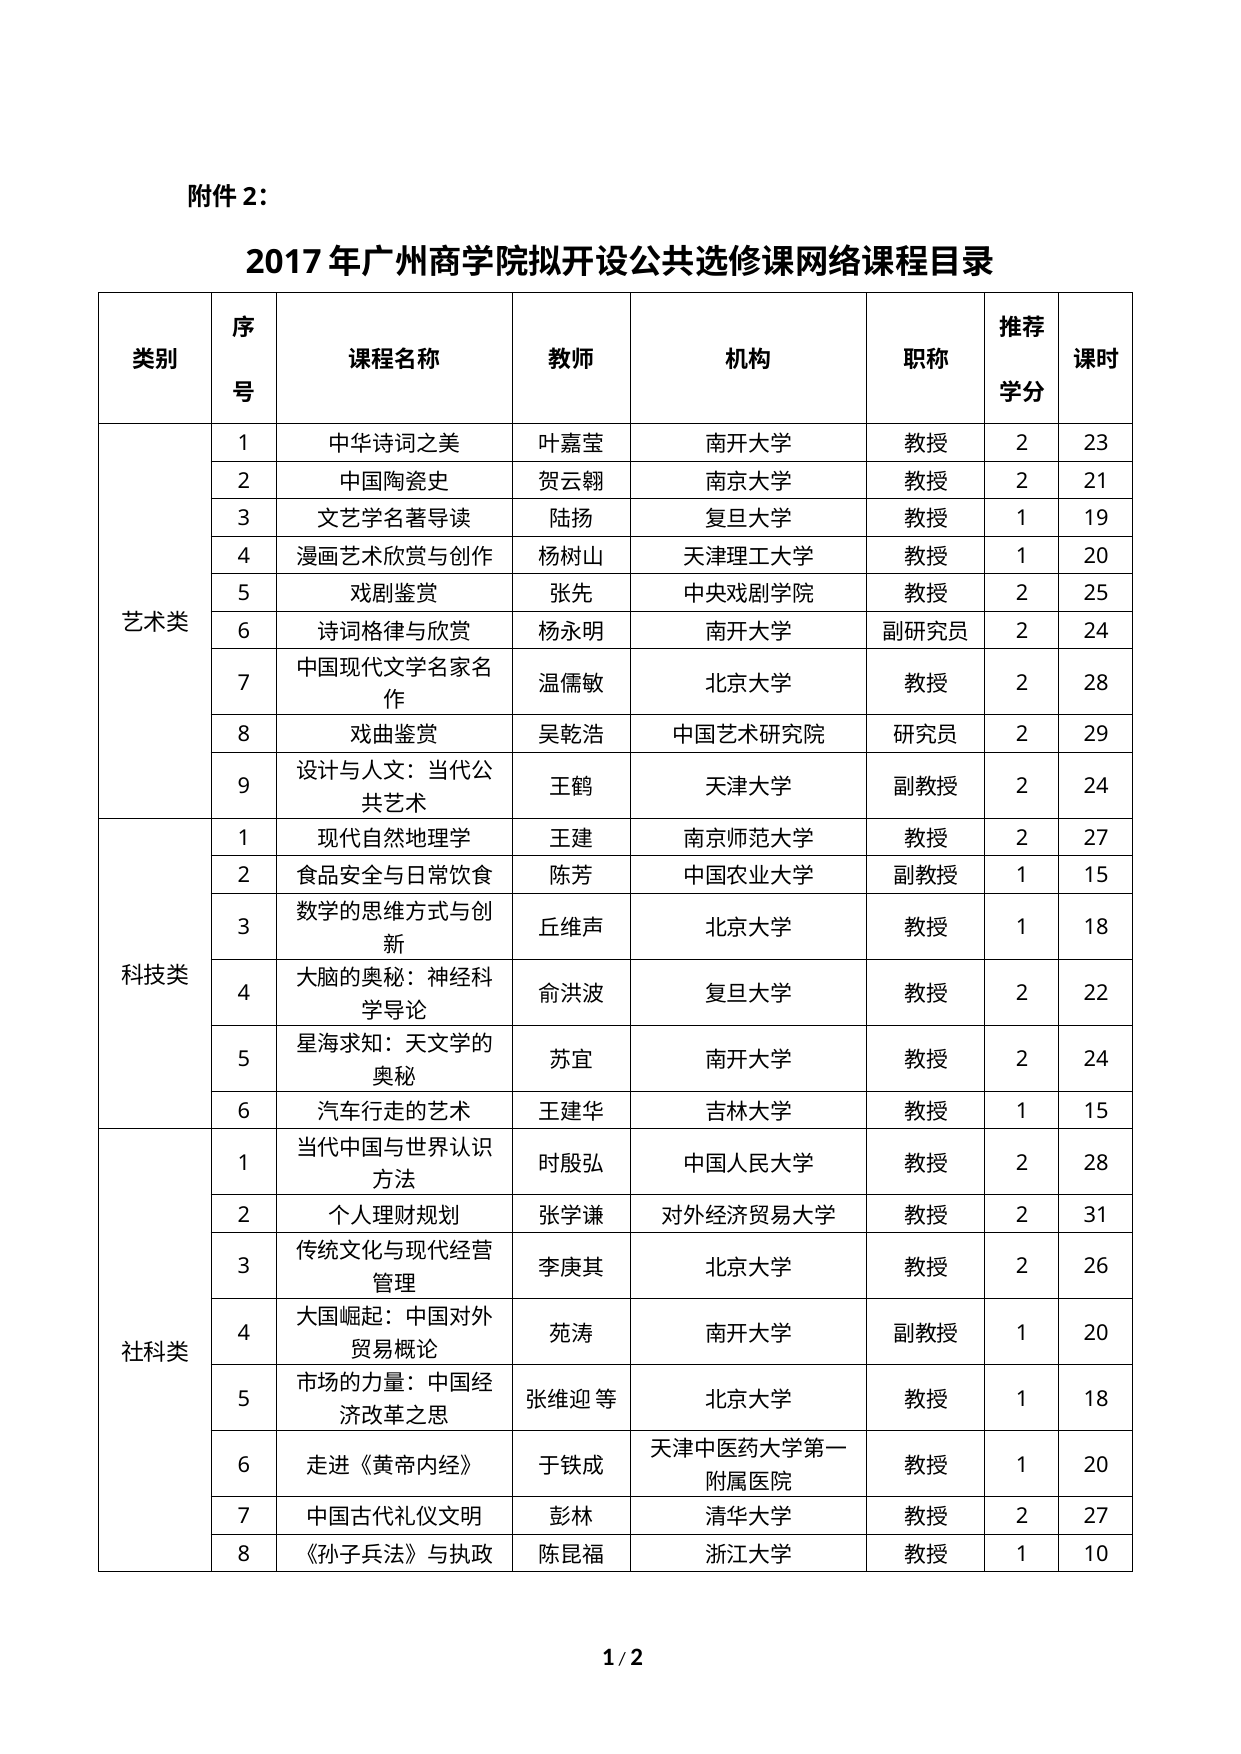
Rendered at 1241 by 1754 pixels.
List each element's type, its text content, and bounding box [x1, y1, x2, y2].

table_cell 1 [212, 819, 276, 855]
table_cell 3 [212, 499, 276, 536]
table_cell 教授 [867, 1365, 984, 1430]
table_cell 21 [1059, 462, 1132, 498]
table_cell 副教授 [867, 753, 984, 818]
table_cell 24 [1059, 1026, 1132, 1091]
table_cell 于铁成 [513, 1431, 630, 1496]
table_cell 2 [985, 1129, 1058, 1194]
table_cell 现代自然地理学 [277, 819, 512, 855]
table_cell 中央戏剧学院 [631, 574, 866, 611]
table_cell 教授 [867, 894, 984, 959]
table_cell 时殷弘 [513, 1129, 630, 1194]
table_cell 王建华 [513, 1092, 630, 1128]
table_cell 南开大学 [631, 1026, 866, 1091]
table_cell 20 [1059, 537, 1132, 573]
table_cell 陈昆福 [513, 1535, 630, 1571]
table_cell 1 [212, 424, 276, 461]
table_cell 教授 [867, 537, 984, 573]
table_cell 中国人民大学 [631, 1129, 866, 1194]
table_cell 教授 [867, 960, 984, 1025]
table_cell 副教授 [867, 856, 984, 893]
table_cell 丘维声 [513, 894, 630, 959]
table_cell 天津理工大学 [631, 537, 866, 573]
table_cell 4 [212, 960, 276, 1025]
table_header 教师 [513, 293, 630, 423]
table_cell 1 [212, 1129, 276, 1194]
table_cell 戏曲鉴赏 [277, 715, 512, 752]
table_cell 北京大学 [631, 1365, 866, 1430]
table_header 类别 [99, 293, 211, 423]
table_cell 北京大学 [631, 1233, 866, 1298]
table_cell 31 [1059, 1195, 1132, 1232]
table_cell 2 [985, 612, 1058, 648]
table_cell 教授 [867, 1026, 984, 1091]
table_cell 俞洪波 [513, 960, 630, 1025]
table_cell 天津大学 [631, 753, 866, 818]
table_cell 文艺学名著导读 [277, 499, 512, 536]
table_cell 2 [985, 819, 1058, 855]
table_cell 2 [985, 424, 1058, 461]
table_cell 教授 [867, 424, 984, 461]
table_cell 15 [1059, 856, 1132, 893]
table_cell 李庚其 [513, 1233, 630, 1298]
table_cell 杨永明 [513, 612, 630, 648]
table_cell 25 [1059, 574, 1132, 611]
table_cell 杨树山 [513, 537, 630, 573]
table_cell 当代中国与世界认识方法 [277, 1129, 512, 1194]
table_header 职称 [867, 293, 984, 423]
table_cell 中国古代礼仪文明 [277, 1497, 512, 1533]
table_cell 叶嘉莹 [513, 424, 630, 461]
table_cell 3 [212, 1233, 276, 1298]
table_cell 18 [1059, 894, 1132, 959]
table_cell 北京大学 [631, 894, 866, 959]
table_cell 1 [985, 1431, 1058, 1496]
table_cell 教授 [867, 1129, 984, 1194]
table_cell 教授 [867, 1195, 984, 1232]
table_cell 20 [1059, 1431, 1132, 1496]
table_cell 走进《黄帝内经》 [277, 1431, 512, 1496]
table_cell 南开大学 [631, 424, 866, 461]
table_cell 教授 [867, 574, 984, 611]
table_cell 复旦大学 [631, 499, 866, 536]
table_cell 2 [212, 462, 276, 498]
table_cell 张维迎 等 [513, 1365, 630, 1430]
table_cell 教授 [867, 1497, 984, 1533]
table_cell 9 [212, 753, 276, 818]
table_cell 吴乾浩 [513, 715, 630, 752]
table_cell 2 [212, 1195, 276, 1232]
table_cell 6 [212, 1431, 276, 1496]
table_cell 5 [212, 1365, 276, 1430]
table_cell 食品安全与日常饮食 [277, 856, 512, 893]
table_cell 1 [985, 1365, 1058, 1430]
table_cell 王建 [513, 819, 630, 855]
table_cell 2 [985, 1233, 1058, 1298]
table_cell 科技类 [99, 819, 211, 1128]
table_cell 1 [985, 1535, 1058, 1571]
table_cell 24 [1059, 612, 1132, 648]
table_cell 6 [212, 612, 276, 648]
table_cell 教授 [867, 1535, 984, 1571]
table_cell 2 [985, 1026, 1058, 1091]
table_cell 3 [212, 894, 276, 959]
table_cell 社科类 [99, 1129, 211, 1571]
table_cell 漫画艺术欣赏与创作 [277, 537, 512, 573]
table_cell 2 [985, 574, 1058, 611]
table_cell 南京大学 [631, 462, 866, 498]
table_cell 18 [1059, 1365, 1132, 1430]
table_cell 1 [985, 537, 1058, 573]
table_cell 6 [212, 1092, 276, 1128]
table_cell 1 [985, 499, 1058, 536]
table_cell 苑涛 [513, 1299, 630, 1364]
table_cell 陆扬 [513, 499, 630, 536]
table_cell 艺术类 [99, 424, 211, 818]
table_cell 10 [1059, 1535, 1132, 1571]
table_cell 中国艺术研究院 [631, 715, 866, 752]
table_cell 2 [985, 960, 1058, 1025]
table_cell 南京师范大学 [631, 819, 866, 855]
table_header 推荐学分 [985, 293, 1058, 423]
table_cell 中国现代文学名家名作 [277, 649, 512, 714]
table_cell 29 [1059, 715, 1132, 752]
table_cell 星海求知：天文学的奥秘 [277, 1026, 512, 1091]
table_header 机构 [631, 293, 866, 423]
table_cell 大国崛起：中国对外贸易概论 [277, 1299, 512, 1364]
table_cell 2 [985, 462, 1058, 498]
table_cell 2 [212, 856, 276, 893]
table_cell 2 [985, 1497, 1058, 1533]
table_cell 教授 [867, 1233, 984, 1298]
table_cell 19 [1059, 499, 1132, 536]
table_cell 教授 [867, 1092, 984, 1128]
table_cell 2 [985, 753, 1058, 818]
table_cell 7 [212, 1497, 276, 1533]
table_cell 20 [1059, 1299, 1132, 1364]
text 2017年广州商学院拟开设公共选修课网络课程目录 [187, 227, 1053, 292]
table_cell 教授 [867, 1431, 984, 1496]
table_cell 浙江大学 [631, 1535, 866, 1571]
table_cell 彭林 [513, 1497, 630, 1533]
table_cell 大脑的奥秘：神经科学导论 [277, 960, 512, 1025]
table_cell 张先 [513, 574, 630, 611]
table_cell 中国农业大学 [631, 856, 866, 893]
table_cell 4 [212, 1299, 276, 1364]
table_cell 1 [985, 1299, 1058, 1364]
table_cell 8 [212, 715, 276, 752]
table_cell 清华大学 [631, 1497, 866, 1533]
table_cell 个人理财规划 [277, 1195, 512, 1232]
table_cell 教授 [867, 499, 984, 536]
table_cell 陈芳 [513, 856, 630, 893]
table_cell 副教授 [867, 1299, 984, 1364]
table_cell 24 [1059, 753, 1132, 818]
table_cell 诗词格律与欣赏 [277, 612, 512, 648]
table_cell 天津中医药大学第一附属医院 [631, 1431, 866, 1496]
table_cell 传统文化与现代经营管理 [277, 1233, 512, 1298]
table_cell 1 [985, 1092, 1058, 1128]
table_cell 2 [985, 649, 1058, 714]
table_cell 副研究员 [867, 612, 984, 648]
table_cell 汽车行走的艺术 [277, 1092, 512, 1128]
table_cell 南开大学 [631, 612, 866, 648]
table_cell 1 [985, 894, 1058, 959]
table_cell 23 [1059, 424, 1132, 461]
table_cell 1 [985, 856, 1058, 893]
table_cell 27 [1059, 1497, 1132, 1533]
table_cell 北京大学 [631, 649, 866, 714]
table_cell 吉林大学 [631, 1092, 866, 1128]
table_cell 7 [212, 649, 276, 714]
table_cell 5 [212, 574, 276, 611]
table_cell 中华诗词之美 [277, 424, 512, 461]
table_cell 15 [1059, 1092, 1132, 1128]
table_cell 市场的力量：中国经济改革之思 [277, 1365, 512, 1430]
table_cell 教授 [867, 649, 984, 714]
table_cell 温儒敏 [513, 649, 630, 714]
table_cell 数学的思维方式与创新 [277, 894, 512, 959]
table_cell 5 [212, 1026, 276, 1091]
table_cell 《孙子兵法》与执政艺术 [277, 1535, 512, 1571]
table_cell 贺云翱 [513, 462, 630, 498]
table_cell 张学谦 [513, 1195, 630, 1232]
table_cell 26 [1059, 1233, 1132, 1298]
table_cell 27 [1059, 819, 1132, 855]
table_cell 教授 [867, 819, 984, 855]
table_cell 2 [985, 1195, 1058, 1232]
table_cell 苏宜 [513, 1026, 630, 1091]
table_cell 22 [1059, 960, 1132, 1025]
table_cell 4 [212, 537, 276, 573]
table_cell 28 [1059, 649, 1132, 714]
table_header 课程名称 [277, 293, 512, 423]
table_cell 王鹤 [513, 753, 630, 818]
table_cell 研究员 [867, 715, 984, 752]
table_cell 设计与人文：当代公共艺术 [277, 753, 512, 818]
table_cell 中国陶瓷史 [277, 462, 512, 498]
table_cell 南开大学 [631, 1299, 866, 1364]
table_cell 教授 [867, 462, 984, 498]
table_cell 戏剧鉴赏 [277, 574, 512, 611]
text 附件2： [187, 162, 1053, 227]
table_header 课时 [1059, 293, 1132, 423]
table_cell 8 [212, 1535, 276, 1571]
table_cell 28 [1059, 1129, 1132, 1194]
table_header 序号 [212, 293, 276, 423]
table_cell 对外经济贸易大学 [631, 1195, 866, 1232]
table_cell 复旦大学 [631, 960, 866, 1025]
table_cell 2 [985, 715, 1058, 752]
